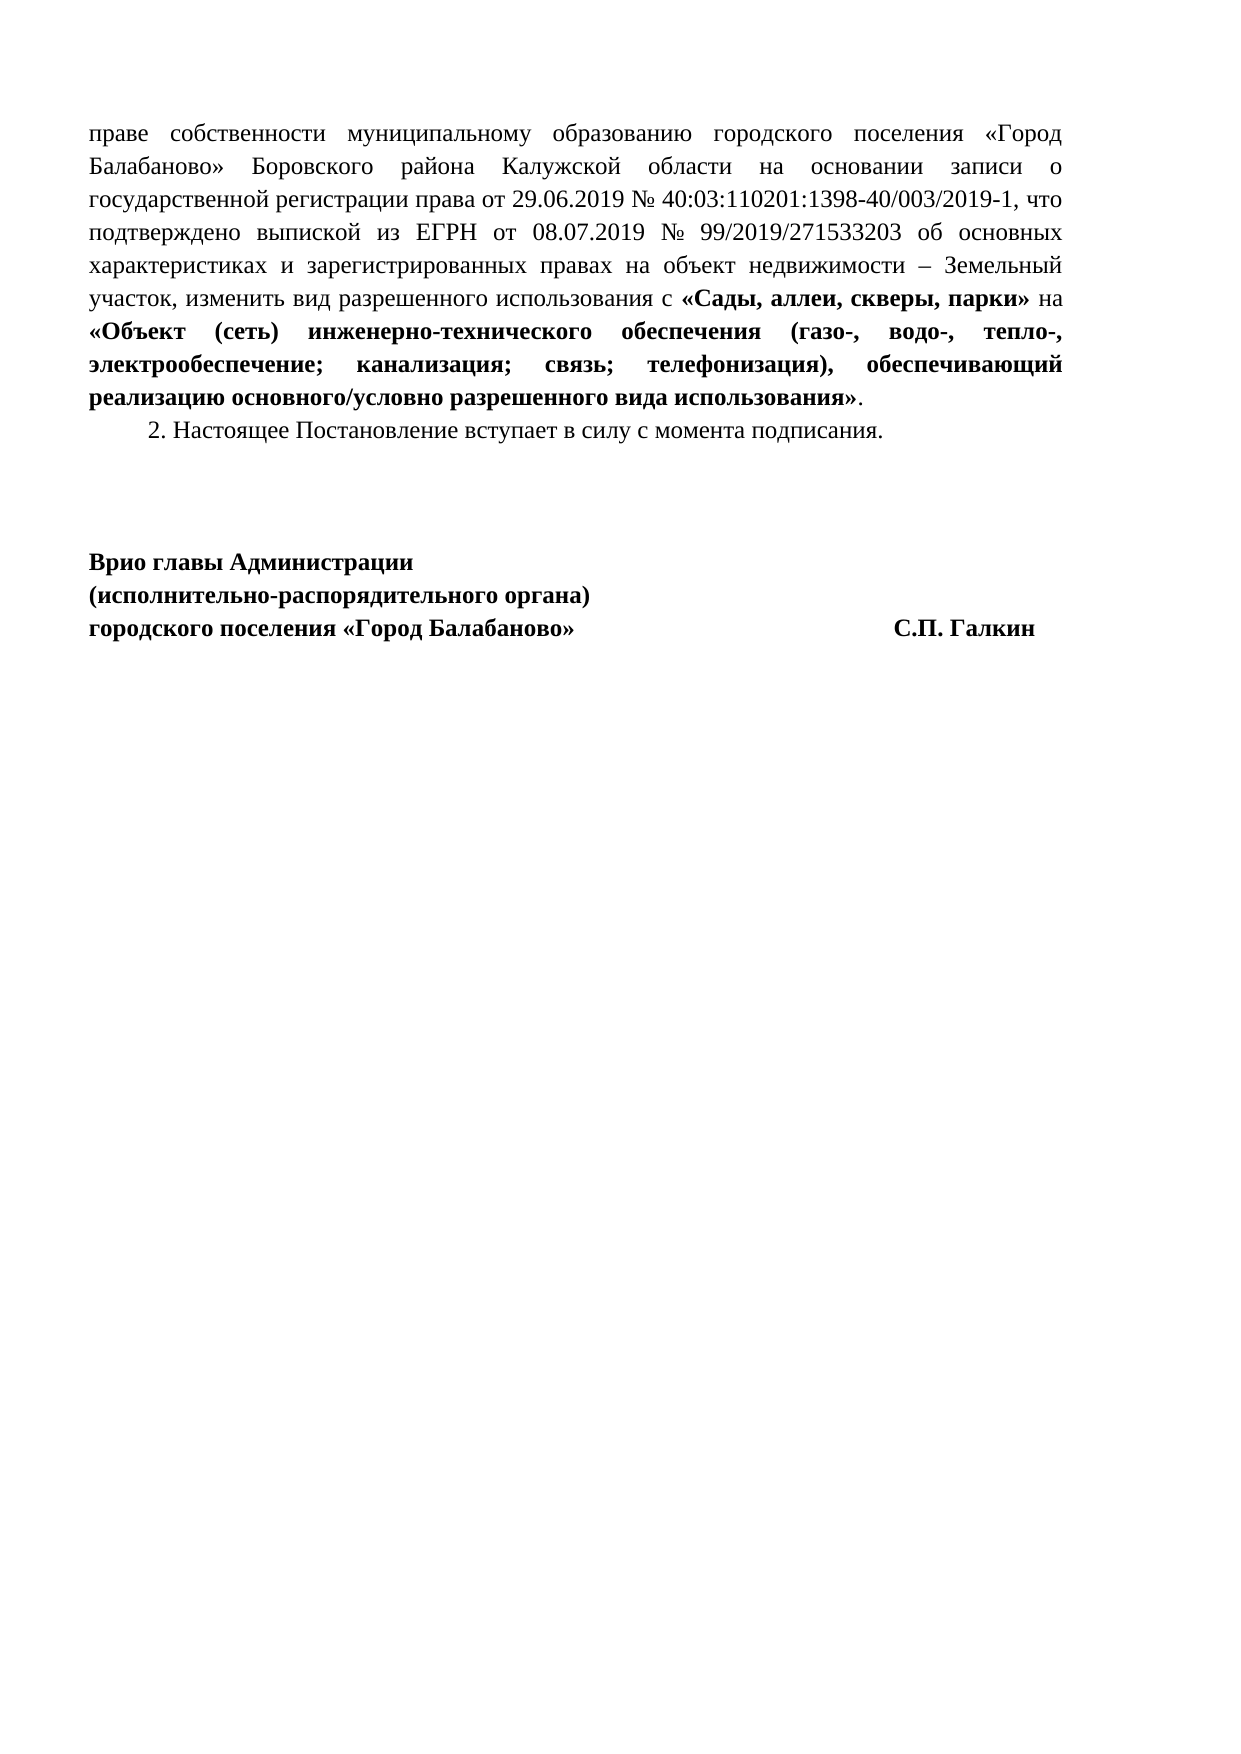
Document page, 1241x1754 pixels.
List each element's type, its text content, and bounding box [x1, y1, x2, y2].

text городского поселения «Город Балабаново» С.П. Галкин [89, 613, 1063, 642]
text 2. Настоящее Постановление вступает в силу с момента подписания. [89, 415, 1063, 444]
text (исполнительно-распорядительного органа) [89, 580, 1063, 609]
text Врио главы Администрации [89, 547, 1063, 576]
